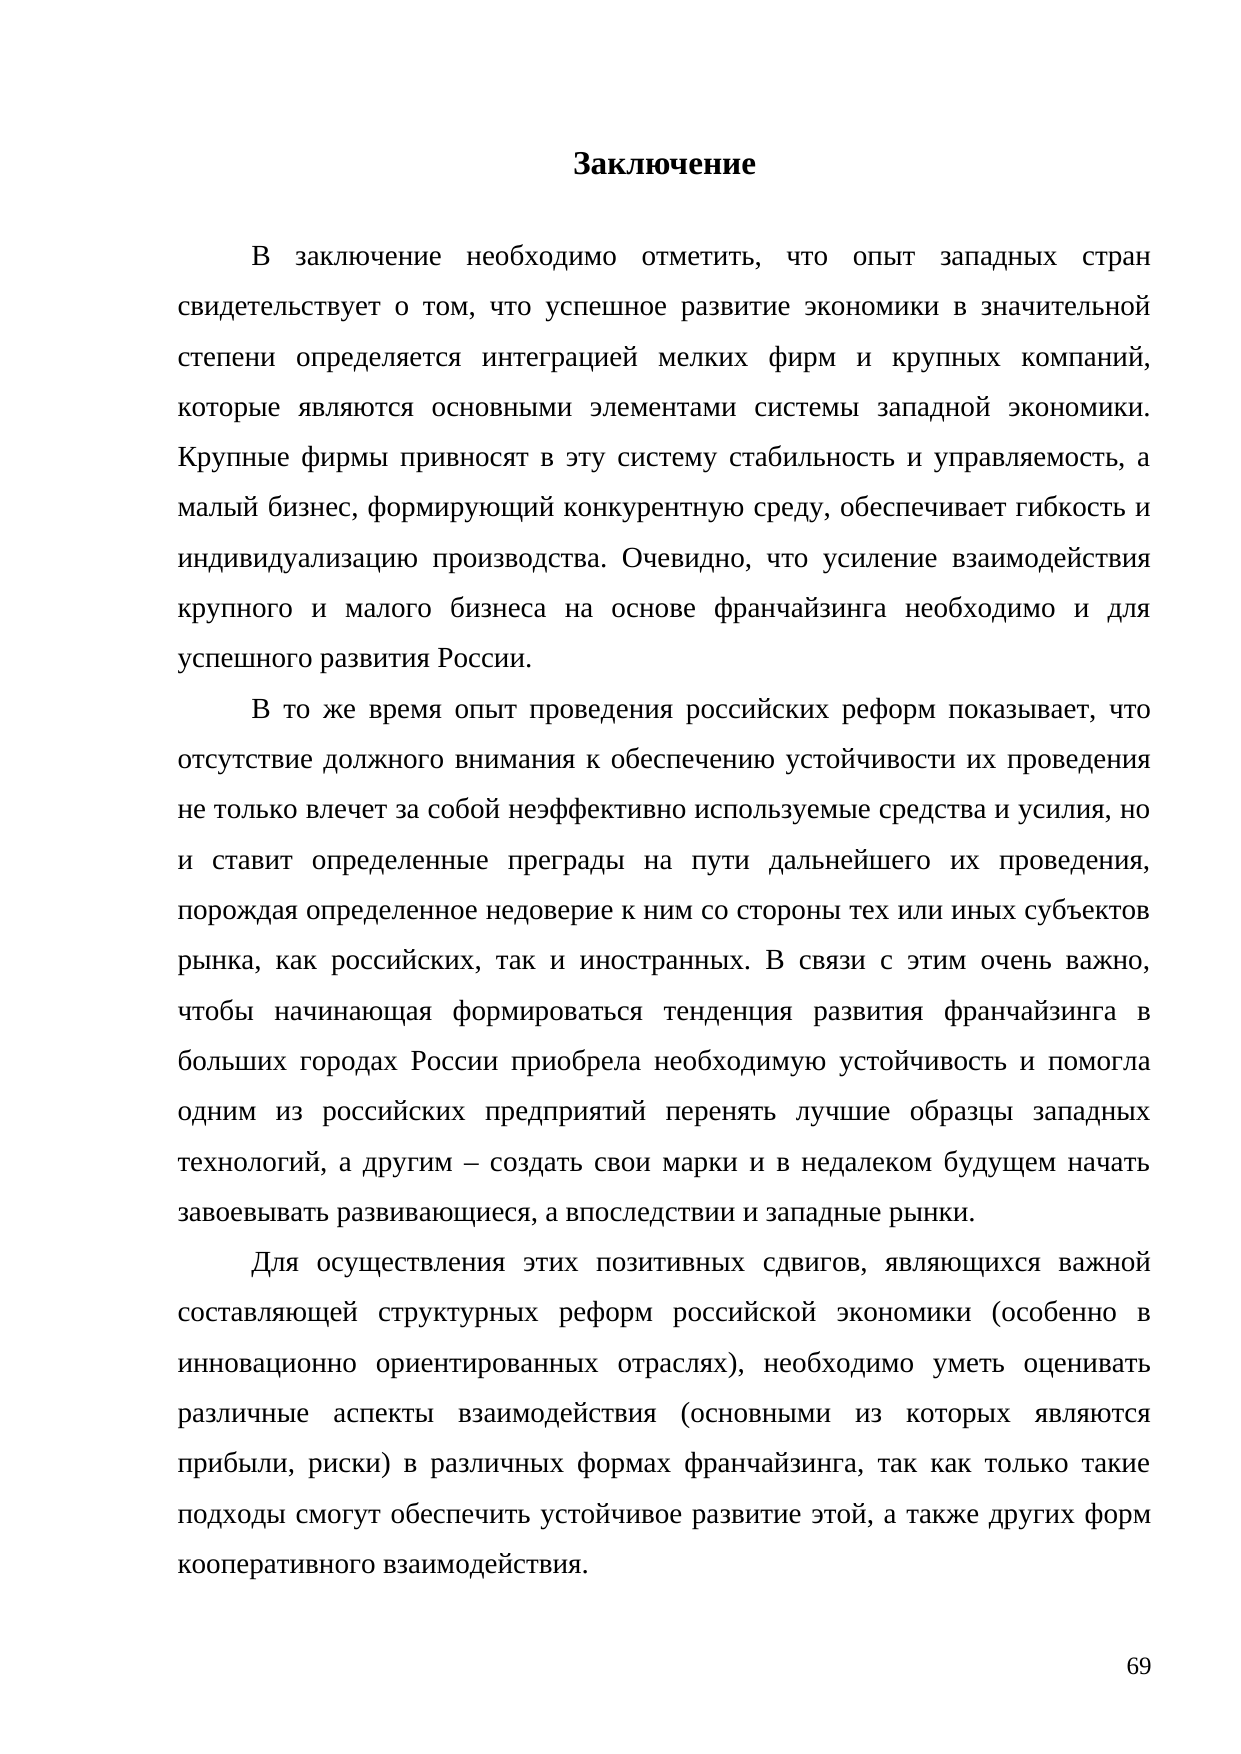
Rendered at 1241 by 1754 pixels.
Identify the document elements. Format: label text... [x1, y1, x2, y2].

text В заключение необходимо отметить, что опыт западных стран свидетельствует о том, что успешное развитие экономики в значительной степени определяется интеграцией мелких фирм и крупных компаний, которые являются основными элементами системы западной экономики. Крупные фирмы привносят в эту систему стабильность и управляемость, а малый бизнес, формирующий конкурентную среду, обеспечивает гибкость и индивидуализацию производства. Очевидно, что усиление взаимодействия крупного и малого бизнеса на основе франчайзинга необходимо и для успешного развития России. [177, 238, 1152, 674]
text В то же время опыт проведения российских реформ показывает, что отсутствие должного внимания к обеспечению устойчивости их проведения не только влечет за собой неэффективно используемые средства и усилия, но и ставит определенные преграды на пути дальнейшего их проведения, порождая определенное недоверие к ним со стороны тех или иных субъектов рынка, как российских, так и иностранных. В связи с этим очень важно, чтобы начинающая формироваться тенденция развития франчайзинга в больших городах России приобрела необходимую устойчивость и помогла одним из российских предприятий перенять лучшие образцы западных технологий, а другим – создать свои марки и в недалеком будущем начать завоевывать развивающиеся, а впоследствии и западные рынки. [177, 691, 1152, 1227]
text Для осуществления этих позитивных сдвигов, являющихся важной составляющей структурных реформ российской экономики (особенно в инновационно ориентированных отраслях), необходимо уметь оценивать различные аспекты взаимодействия (основными из которых являются прибыли, риски) в различных формах франчайзинга, так как только такие подходы смогут обеспечить устойчивое развитие этой, а также других форм кооперативного взаимодействия. [177, 1244, 1152, 1580]
subtitle Заключение [177, 143, 1152, 181]
